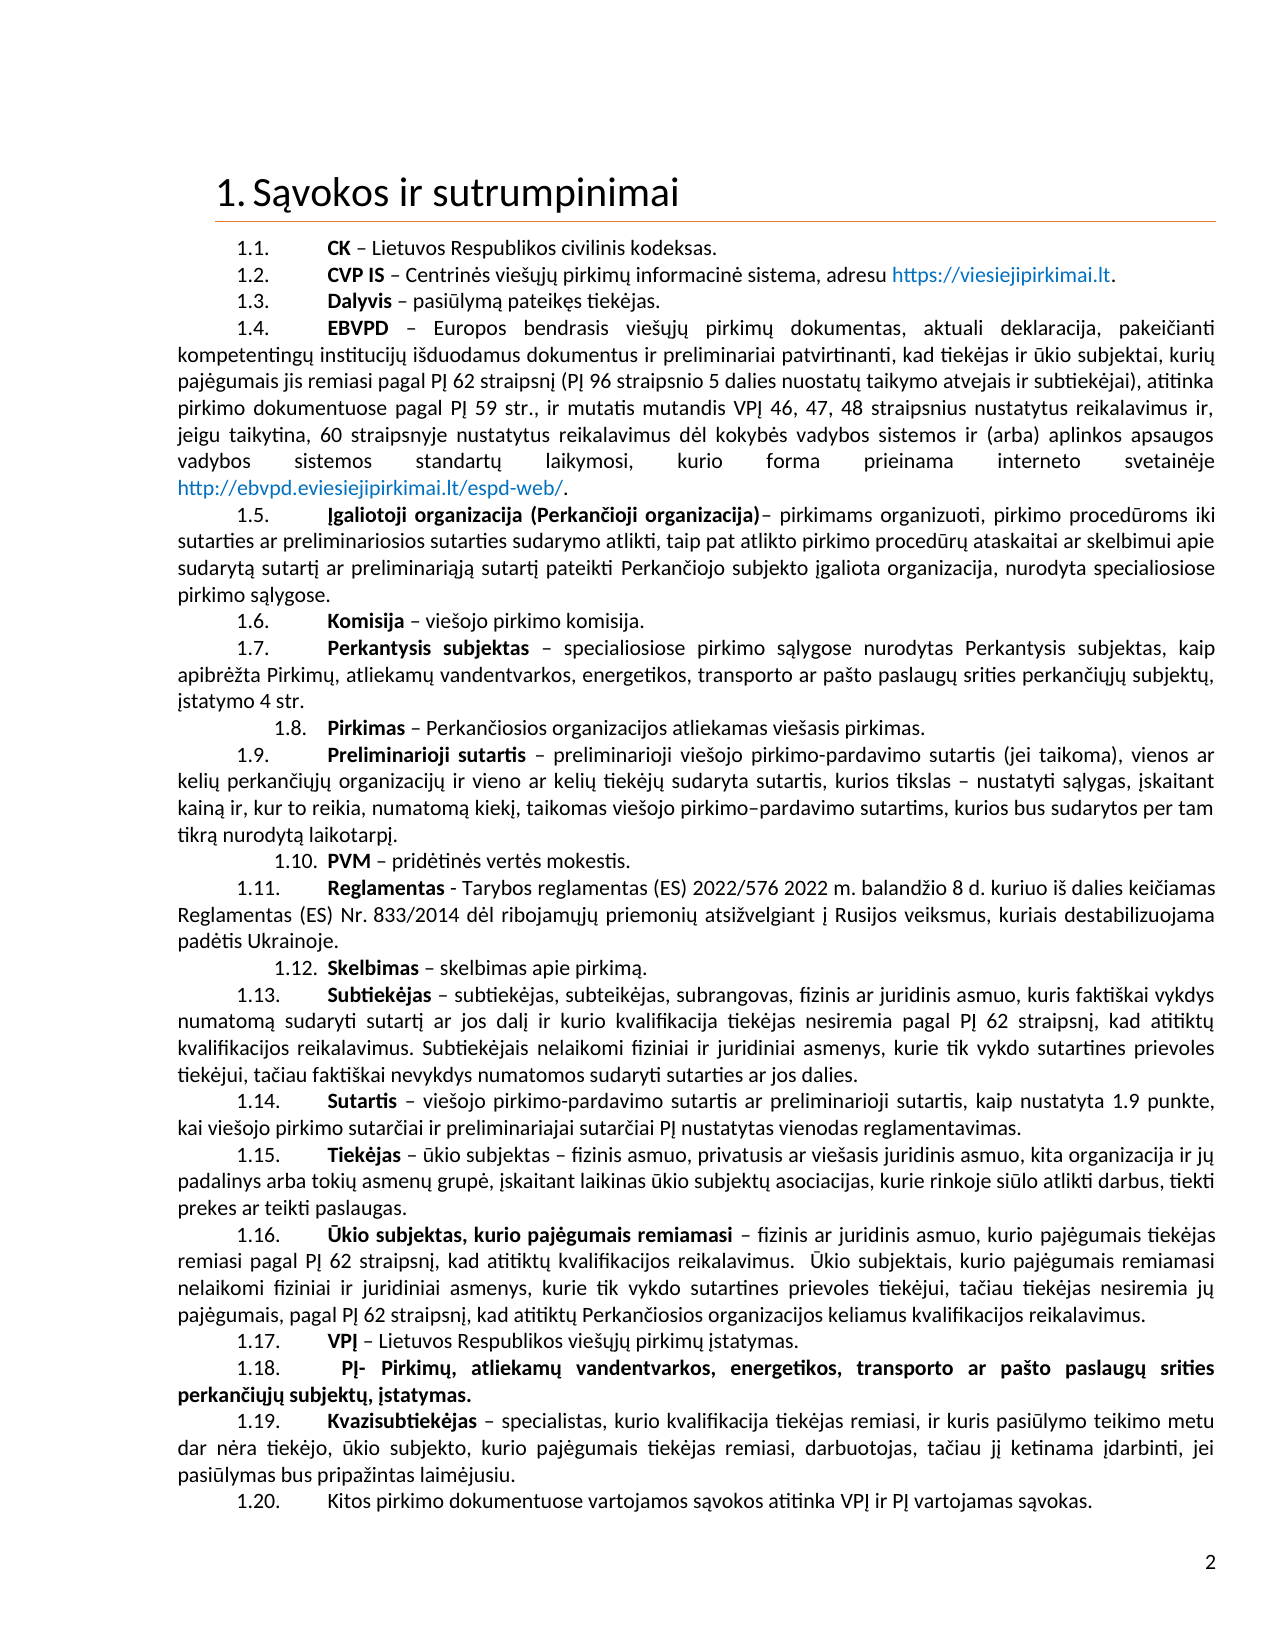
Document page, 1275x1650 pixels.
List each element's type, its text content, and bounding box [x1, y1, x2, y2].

list PVM – pridėtinės vertės mokestis. [252, 848, 1216, 874]
list Įgaliotoji organizacija (Perkančioji organizacija)– pirkimams organizuoti, pirkimo procedūroms iki sutarties ar preliminariosios sutarties sudarymo atlikti, taip pat atlikto pirkimo procedūrų ataskaitai ar skelbimui apie sudarytą sutartį ar preliminariąją sutartį pateikti Perkančiojo subjekto įgaliota organizacija, nurodyta specialiosiose pirkimo sąlygose. [177, 501, 1216, 608]
list Kvazisubtiekėjas – specialistas, kurio kvalifikacija tiekėjas remiasi, ir kuris pasiūlymo teikimo metu dar nėra tiekėjo, ūkio subjekto, kurio pajėgumais tiekėjas remiasi, darbuotojas, tačiau jį ketinama įdarbinti, jei pasiūlymas bus pripažintas laimėjusiu. [177, 1408, 1216, 1488]
list Subtiekėjas – subtiekėjas, subteikėjas, subrangovas, fizinis ar juridinis asmuo, kuris faktiškai vykdys numatomą sudaryti sutartį ar jos dalį ir kurio kvalifikacija tiekėjas nesiremia pagal PĮ 62 straipsnį, kad atitiktų kvalifikacijos reikalavimus. Subtiekėjais nelaikomi fiziniai ir juridiniai asmenys, kurie tik vykdo sutartines prievoles tiekėjui, tačiau faktiškai nevykdys numatomos sudaryti sutarties ar jos dalies. [177, 981, 1216, 1088]
list Tiekėjas – ūkio subjektas – fizinis asmuo, privatusis ar viešasis juridinis asmuo, kita organizacija ir jų padalinys arba tokių asmenų grupė, įskaitant laikinas ūkio subjektų asociacijas, kurie rinkoje siūlo atlikti darbus, tiekti prekes ar teikti paslaugas. [177, 1141, 1216, 1221]
subtitle Sąvokos ir sutrumpinimai [215, 166, 1216, 221]
list PĮ- Pirkimų, atliekamų vandentvarkos, energetikos, transporto ar pašto paslaugų srities perkančiųjų subjektų, įstatymas. [177, 1354, 1216, 1408]
list Reglamentas - Tarybos reglamentas (ES) 2022/576 2022 m. balandžio 8 d. kuriuo iš dalies keičiamas Reglamentas (ES) Nr. 833/2014 dėl ribojamųjų priemonių atsižvelgiant į Rusijos veiksmus, kuriais destabilizuojama padėtis Ukrainoje. [177, 874, 1216, 954]
list Sutartis – viešojo pirkimo-pardavimo sutartis ar preliminarioji sutartis, kaip nustatyta 1.9 punkte, kai viešojo pirkimo sutarčiai ir preliminariajai sutarčiai PĮ nustatytas vienodas reglamentavimas. [177, 1088, 1216, 1141]
list Dalyvis – pasiūlymą pateikęs tiekėjas. [177, 288, 1216, 314]
list CK – Lietuvos Respublikos civilinis kodeksas. [177, 234, 1216, 261]
list EBVPD – Europos bendrasis viešųjų pirkimų dokumentas, aktuali deklaracija, pakeičianti kompetentingų institucijų išduodamus dokumentus ir preliminariai patvirtinanti, kad tiekėjas ir ūkio subjektai, kurių pajėgumais jis remiasi pagal PĮ 62 straipsnį (PĮ 96 straipsnio 5 dalies nuostatų taikymo atvejais ir subtiekėjai), atitinka pirkimo dokumentuose pagal PĮ 59 str., ir mutatis mutandis VPĮ 46, 47, 48 straipsnius nustatytus reikalavimus ir, jeigu taikytina, 60 straipsnyje nustatytus reikalavimus dėl kokybės vadybos sistemos ir (arba) aplinkos apsaugos vadybos sistemos standartų laikymosi, kurio forma prieinama interneto svetainėje http://ebvpd.eviesiejipirkimai.lt/espd-web/. [177, 314, 1216, 501]
list Ūkio subjektas, kurio pajėgumais remiamasi – fizinis ar juridinis asmuo, kurio pajėgumais tiekėjas remiasi pagal PĮ 62 straipsnį, kad atitiktų kvalifikacijos reikalavimus. Ūkio subjektais, kurio pajėgumais remiamasi nelaikomi fiziniai ir juridiniai asmenys, kurie tik vykdo sutartines prievoles tiekėjui, tačiau tiekėjas nesiremia jų pajėgumais, pagal PĮ 62 straipsnį, kad atitiktų Perkančiosios organizacijos keliamus kvalifikacijos reikalavimus. [177, 1221, 1216, 1328]
list Kitos pirkimo dokumentuose vartojamos sąvokos atitinka VPĮ ir PĮ vartojamas sąvokas. [177, 1488, 1216, 1514]
list Pirkimas – Perkančiosios organizacijos atliekamas viešasis pirkimas. [252, 714, 1216, 741]
list Perkantysis subjektas – specialiosiose pirkimo sąlygose nurodytas Perkantysis subjektas, kaip apibrėžta Pirkimų, atliekamų vandentvarkos, energetikos, transporto ar pašto paslaugų srities perkančiųjų subjektų, įstatymo 4 str. [177, 634, 1216, 714]
list Skelbimas – skelbimas apie pirkimą. [252, 954, 1216, 981]
list VPĮ – Lietuvos Respublikos viešųjų pirkimų įstatymas. [177, 1328, 1216, 1354]
list Komisija – viešojo pirkimo komisija. [177, 608, 1216, 634]
list CVP IS – Centrinės viešųjų pirkimų informacinė sistema, adresu https://viesiejipirkimai.lt. [177, 261, 1216, 288]
list Preliminarioji sutartis – preliminarioji viešojo pirkimo-pardavimo sutartis (jei taikoma), vienos ar kelių perkančiųjų organizacijų ir vieno ar kelių tiekėjų sudaryta sutartis, kurios tikslas – nustatyti sąlygas, įskaitant kainą ir, kur to reikia, numatomą kiekį, taikomas viešojo pirkimo–pardavimo sutartims, kurios bus sudarytos per tam tikrą nurodytą laikotarpį. [177, 741, 1216, 848]
